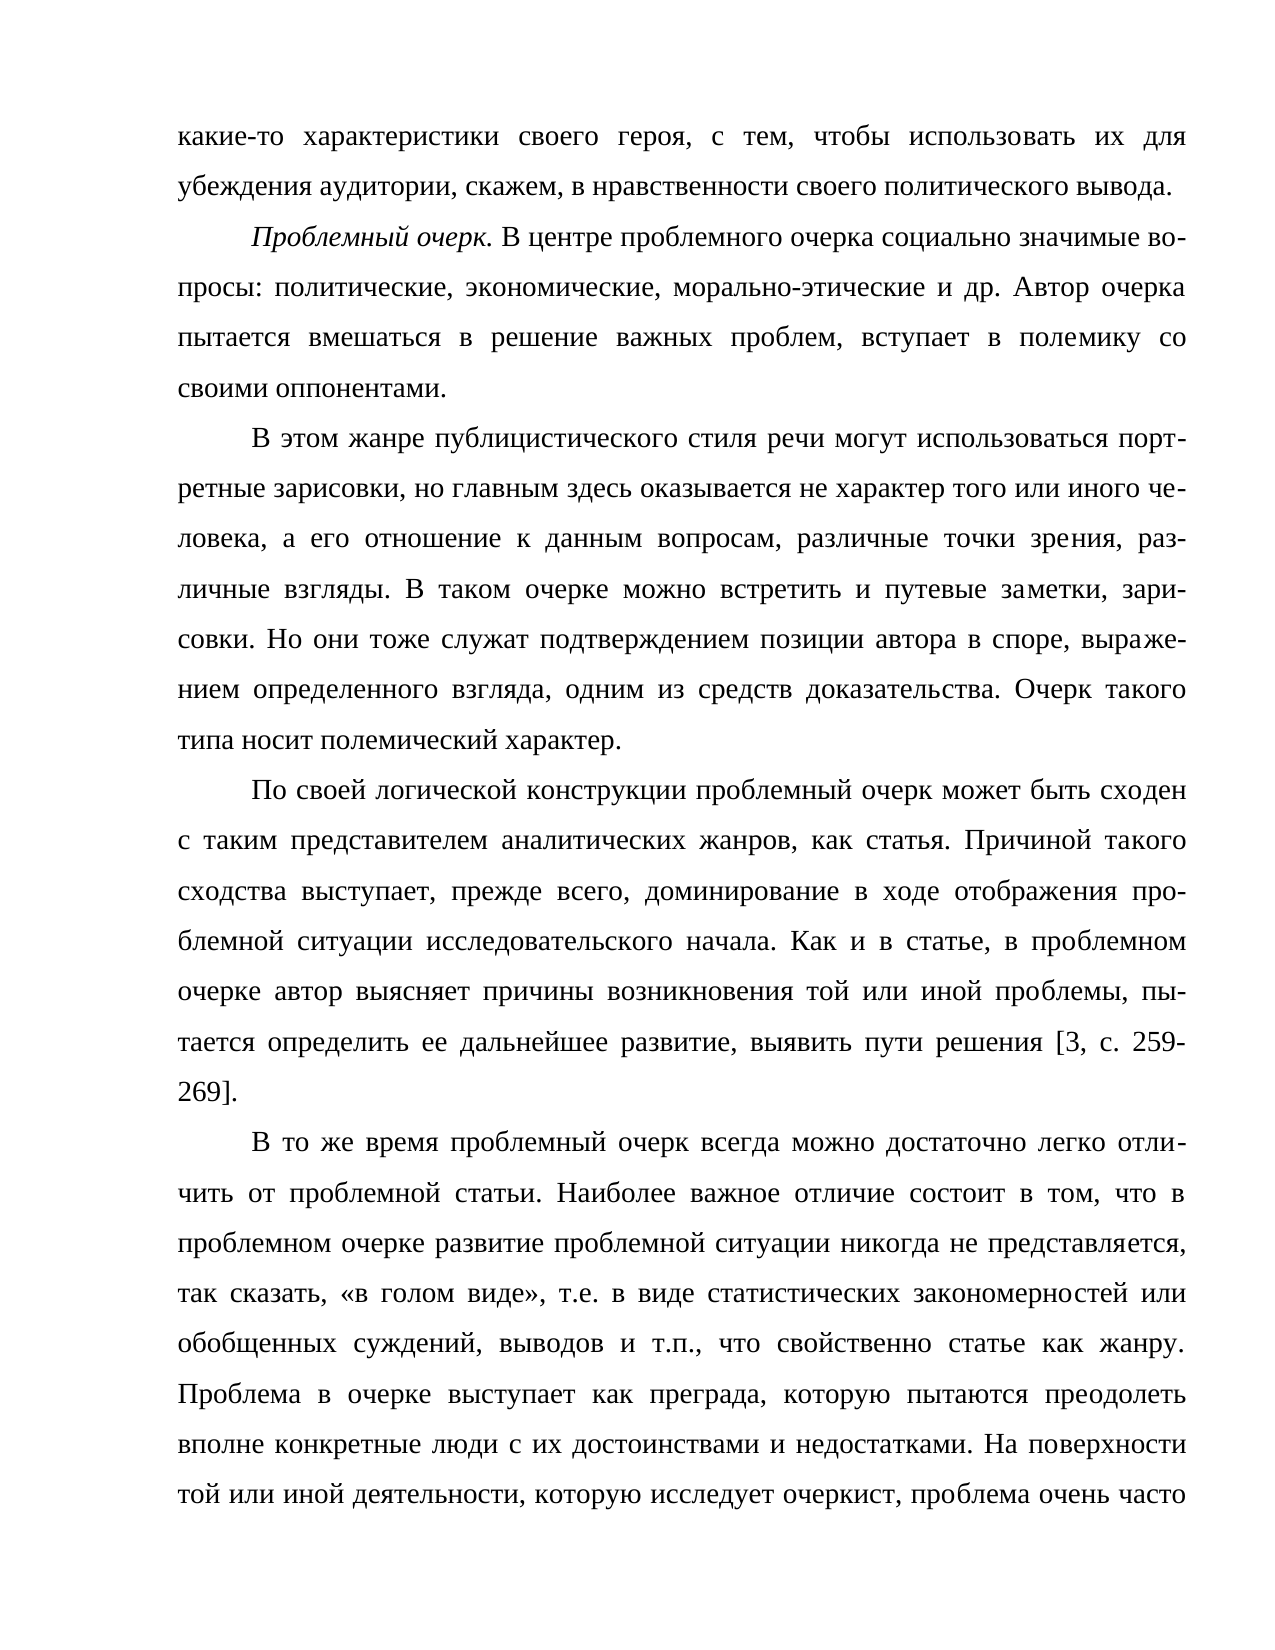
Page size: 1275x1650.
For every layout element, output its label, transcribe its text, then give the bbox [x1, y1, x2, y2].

text В этом жанре публицистического стиля речи могут использоваться портретные зарисовки, но главным здесь оказывается не характер того или иного человека, а его отношение к данным вопросам, различные точки зрения, различные взгляды. В таком очерке можно встретить и путевые заметки, зарисовки. Но они тоже служат подтверждением позиции автора в споре, выражением определенного взгляда, одним из средств доказательства. Очерк такого типа носит полемический характер. [177, 420, 1186, 755]
text Проблемный очерк. В центре проблемного очерка социально значимые вопросы: политические, экономические, морально-этические и др. Автор очерка пытается вмешаться в решение важных проблем, вступает в полемику со своими оппонентами. [177, 219, 1186, 403]
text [177, 118, 1186, 202]
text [177, 1124, 1186, 1510]
text По своей логической конструкции проблемный очерк может быть сходен с таким представителем аналитических жанров, как статья. Причиной такого сходства выступает, прежде всего, доминирование в ходе отображения проблемной ситуации исследовательского начала. Как и в статье, в проблемном очерке автор выясняет причины возникновения той или иной проблемы, пытается определить ее дальнейшее развитие, выявить пути решения [3, c. 259-269]. [177, 772, 1186, 1108]
